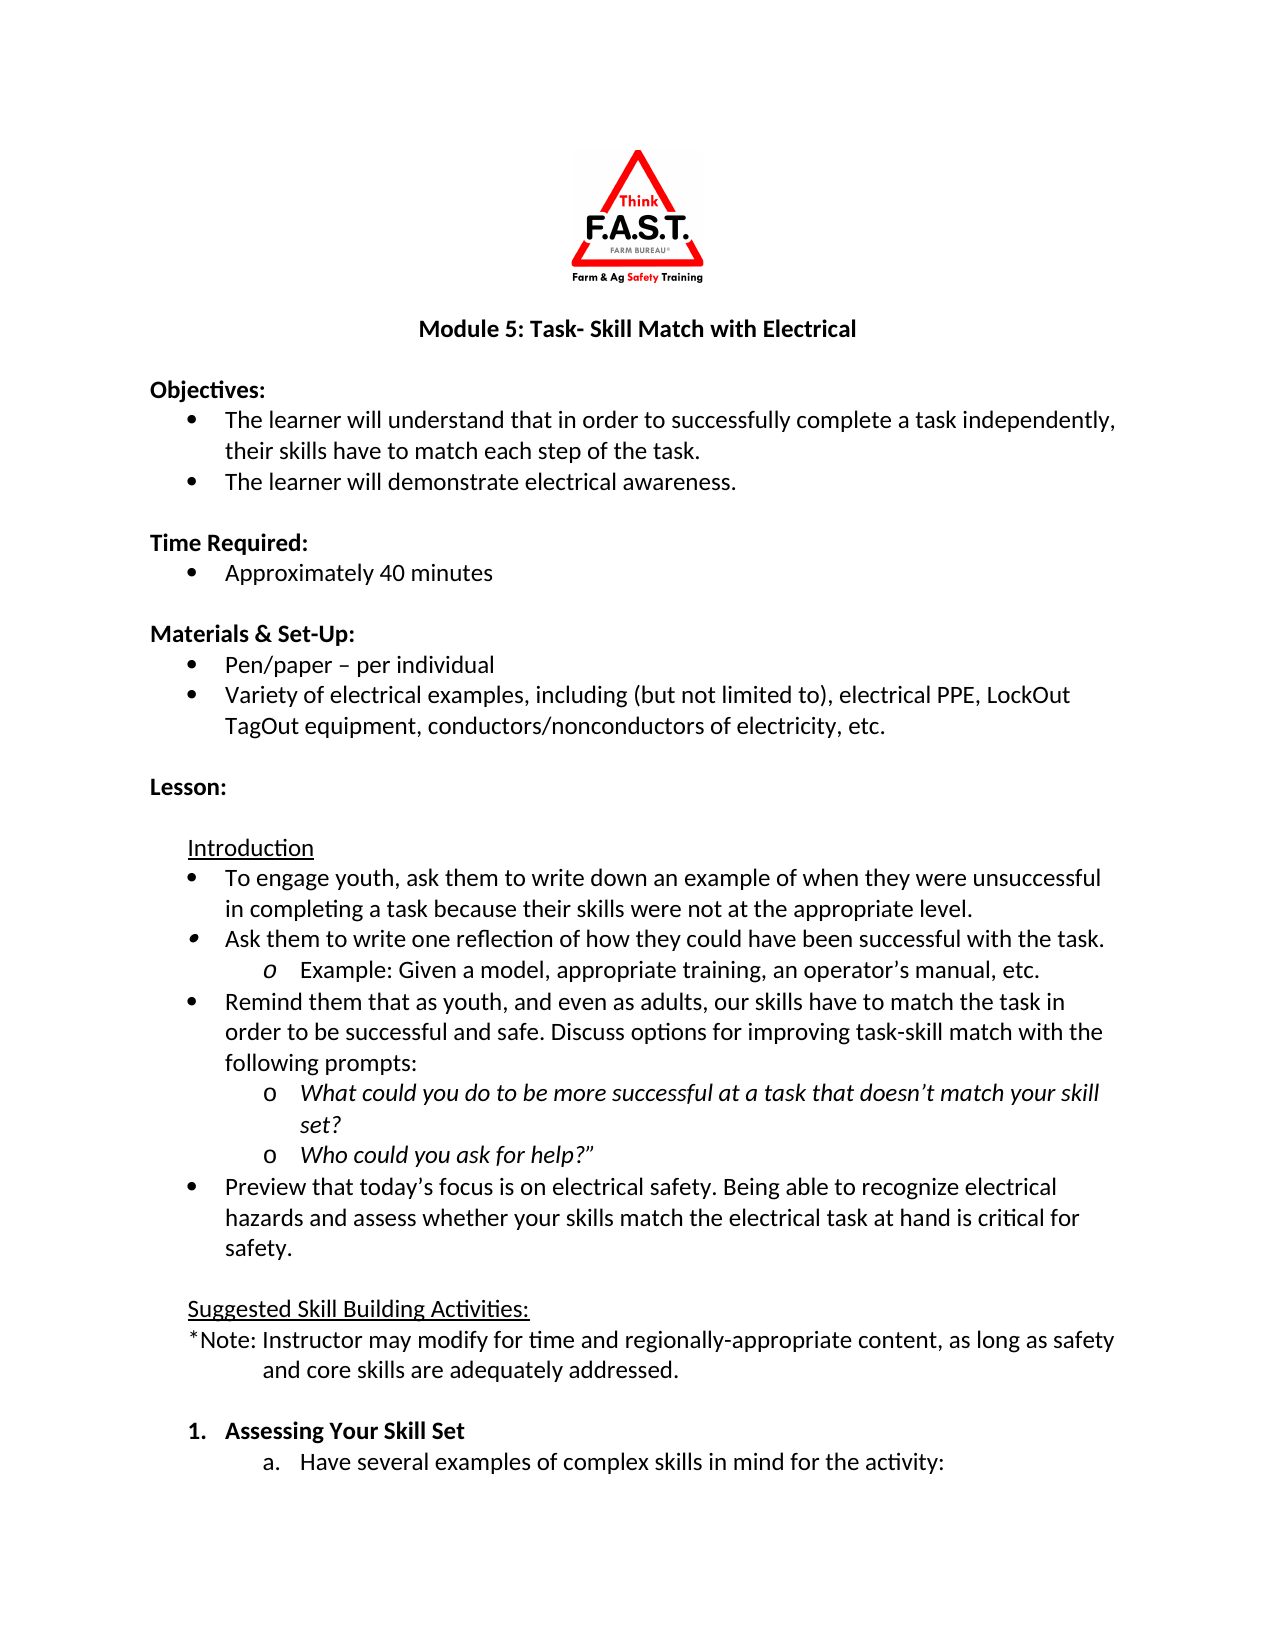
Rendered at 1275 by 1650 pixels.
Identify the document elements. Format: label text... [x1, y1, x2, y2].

list Approximately 40 minutes [187, 557, 1125, 588]
list The learner will understand that in order to successfully complete a task independently, their skills have to match each step of the task. [187, 404, 1125, 466]
text Materials & Set-Up: [150, 618, 1125, 649]
list Remind them that as youth, and even as adults, our skills have to match the task in order to be successful and safe. Discuss options for improving task-skill match with the following prompts: [187, 986, 1125, 1077]
list Assessing Your Skill Set [187, 1416, 1125, 1446]
text Time Required: [150, 527, 1125, 557]
list Variety of electrical examples, including (but not limited to), electrical PPE, LockOut TagOut equipment, conductors/nonconductors of electricity, etc. [187, 679, 1125, 740]
list To engage youth, ask them to write down an example of when they were unsuccessful in completing a task because their skills were not at the appropriate level. [187, 862, 1125, 923]
picture [571, 150, 704, 283]
text Suggested Skill Building Activities: [150, 1293, 1125, 1324]
text Lesson: [150, 771, 1125, 801]
list Who could you ask for help?” [262, 1139, 1125, 1171]
list Preview that today’s focus is on electrical safety. Being able to recognize electrical hazards and assess whether your skills match the electrical task at hand is critical for safety. [187, 1171, 1125, 1263]
text Introduction [150, 832, 1125, 862]
text Module 5: Task- Skill Match with Electrical [150, 313, 1125, 343]
text *Note: Instructor may modify for time and regionally-appropriate content, as long as safety and core skills are adequately addressed. [187, 1324, 1125, 1385]
list Ask them to write one reflection of how they could have been successful with the task. [187, 923, 1125, 954]
list What could you do to be more successful at a task that doesn’t match your skill set? [262, 1077, 1125, 1139]
list Pen/paper – per individual [187, 649, 1125, 679]
list Have several examples of complex skills in mind for the activity: [262, 1446, 1125, 1477]
list Example: Given a model, appropriate training, an operator’s manual, etc. [262, 954, 1125, 986]
text Objectives: [150, 374, 1125, 404]
list The learner will demonstrate electrical awareness. [187, 466, 1125, 496]
